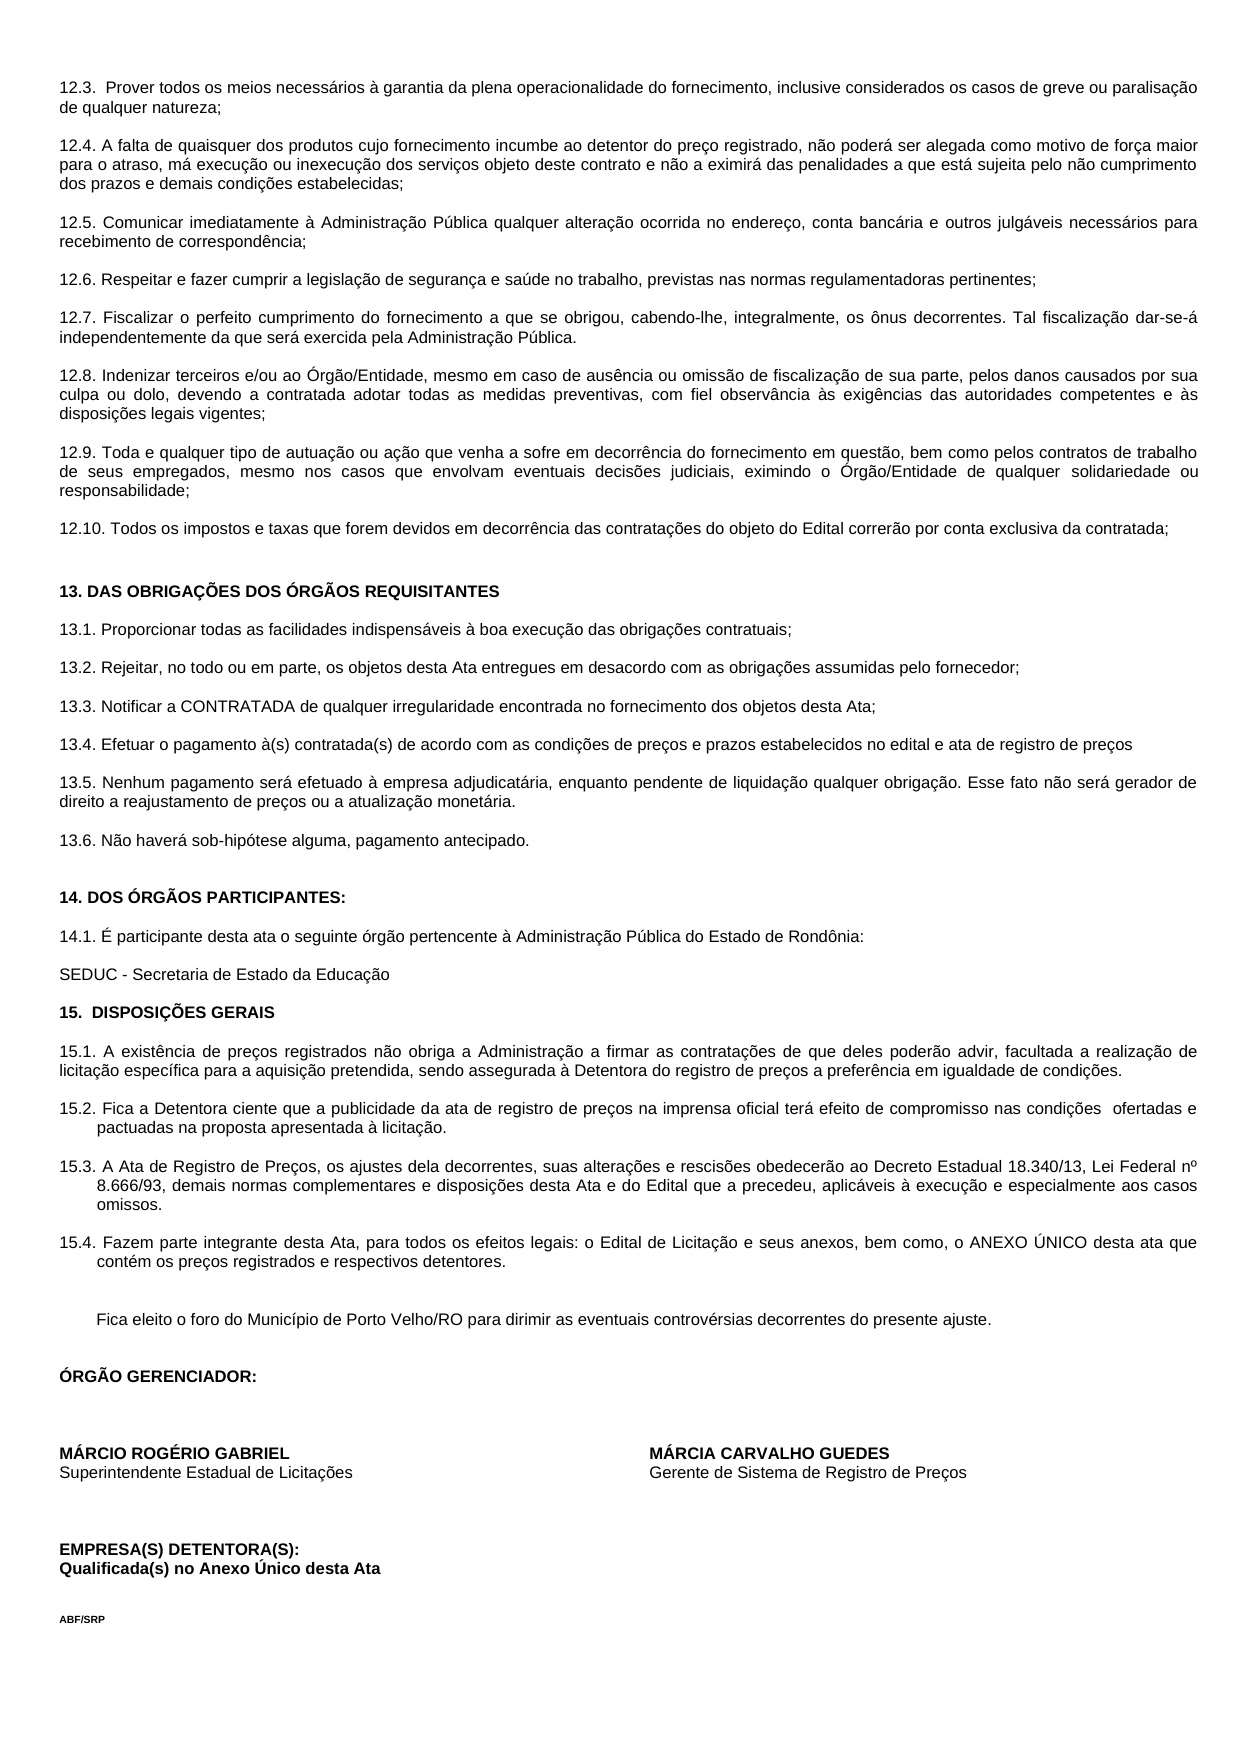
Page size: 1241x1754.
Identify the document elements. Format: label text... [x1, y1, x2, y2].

text Superintendente Estadual de Licitações Gerente de Sistema de Registro de Preços [59, 1463, 1194, 1482]
text MÁRCIO ROGÉRIO GABRIEL MÁRCIA CARVALHO GUEDES [59, 1444, 1194, 1463]
text SEDUC - Secretaria de Estado da Educação [59, 965, 1199, 984]
text 12.9. Toda e qualquer tipo de autuação ou ação que venha a sofre em decorrência do fornecimento em questão, bem como pelos contratos de trabalho de seus empregados, mesmo nos casos que envolvam eventuais decisões judiciais, eximindo o Órgão/Entidade de qualquer solidariedade ou responsabilidade; [59, 442, 1199, 500]
text 13.4. Efetuar o pagamento à(s) contratada(s) de acordo com as condições de preços e prazos estabelecidos no edital e ata de registro de preços [59, 735, 1199, 754]
text 12.4. A falta de quaisquer dos produtos cujo fornecimento incumbe ao detentor do preço registrado, não poderá ser alegada como motivo de força maior para o atraso, má execução ou inexecução dos serviços objeto deste contrato e não a eximirá das penalidades a que está sujeita pelo não cumprimento dos prazos e demais condições estabelecidas; [59, 136, 1199, 193]
text EMPRESA(S) DETENTORA(S): [59, 1540, 1194, 1559]
text 12.10. Todos os impostos e taxas que forem devidos em decorrência das contratações do objeto do Edital correrão por conta exclusiva da contratada; [59, 519, 1199, 538]
text 15. DISPOSIÇÕES GERAIS [59, 1003, 1199, 1022]
text Fica eleito o foro do Município de Porto Velho/RO para dirimir as eventuais controvérsias decorrentes do presente ajuste. [59, 1310, 1199, 1329]
text ÓRGÃO GERENCIADOR: [59, 1367, 1194, 1386]
text 14. DOS ÓRGÃOS PARTICIPANTES: [59, 888, 1194, 907]
text 12.7. Fiscalizar o perfeito cumprimento do fornecimento a que se obrigou, cabendo-lhe, integralmente, os ônus decorrentes. Tal fiscalização dar-se-á independentemente da que será exercida pela Administração Pública. [59, 308, 1199, 347]
text 12.3. Prover todos os meios necessários à garantia da plena operacionalidade do fornecimento, inclusive considerados os casos de greve ou paralisação de qualquer natureza; [59, 78, 1199, 117]
text 13.6. Não haverá sob-hipótese alguma, pagamento antecipado. [59, 831, 1199, 850]
text 13.1. Proporcionar todas as facilidades indispensáveis à boa execução das obrigações contratuais; [59, 620, 1199, 639]
text Qualificada(s) no Anexo Único desta Ata [59, 1559, 1194, 1578]
text 12.6. Respeitar e fazer cumprir a legislação de segurança e saúde no trabalho, previstas nas normas regulamentadoras pertinentes; [59, 270, 1199, 289]
text 15.1. A existência de preços registrados não obriga a Administração a firmar as contratações de que deles poderão advir, facultada a realização de licitação específica para a aquisição pretendida, sendo assegurada à Detentora do registro de preços a preferência em igualdade de condições. [59, 1041, 1199, 1080]
text 12.5. Comunicar imediatamente à Administração Pública qualquer alteração ocorrida no endereço, conta bancária e outros julgáveis necessários para recebimento de correspondência; [59, 212, 1199, 251]
list Fica a Detentora ciente que a publicidade da ata de registro de preços na imprensa oficial terá efeito de compromisso nas condições ofertadas e pactuadas na proposta apresentada à licitação. [59, 1099, 1199, 1137]
text 14.1. É participante desta ata o seguinte órgão pertencente à Administração Pública do Estado de Rondônia: [59, 926, 1194, 946]
text 13.2. Rejeitar, no todo ou em parte, os objetos desta Ata entregues em desacordo com as obrigações assumidas pelo fornecedor; [59, 658, 1199, 677]
text 12.8. Indenizar terceiros e/ou ao Órgão/Entidade, mesmo em caso de ausência ou omissão de fiscalização de sua parte, pelos danos causados por sua culpa ou dolo, devendo a contratada adotar todas as medidas preventivas, com fiel observância às exigências das autoridades competentes e às disposições legais vigentes; [59, 366, 1199, 423]
text 13.3. Notificar a CONTRATADA de qualquer irregularidade encontrada no fornecimento dos objetos desta Ata; [59, 696, 1199, 716]
text 13. DAS OBRIGAÇÕES DOS ÓRGÃOS REQUISITANTES [59, 581, 1199, 601]
list Fazem parte integrante desta Ata, para todos os efeitos legais: o Edital de Licitação e seus anexos, bem como, o ANEXO ÚNICO desta ata que contém os preços registrados e respectivos detentores. [59, 1233, 1199, 1271]
text 13.5. Nenhum pagamento será efetuado à empresa adjudicatária, enquanto pendente de liquidação qualquer obrigação. Esse fato não será gerador de direito a reajustamento de preços ou a atualização monetária. [59, 773, 1199, 811]
list A Ata de Registro de Preços, os ajustes dela decorrentes, suas alterações e rescisões obedecerão ao Decreto Estadual 18.340/13, Lei Federal nº 8.666/93, demais normas complementares e disposições desta Ata e do Edital que a precedeu, aplicáveis à execução e especialmente aos casos omissos. [59, 1156, 1199, 1214]
